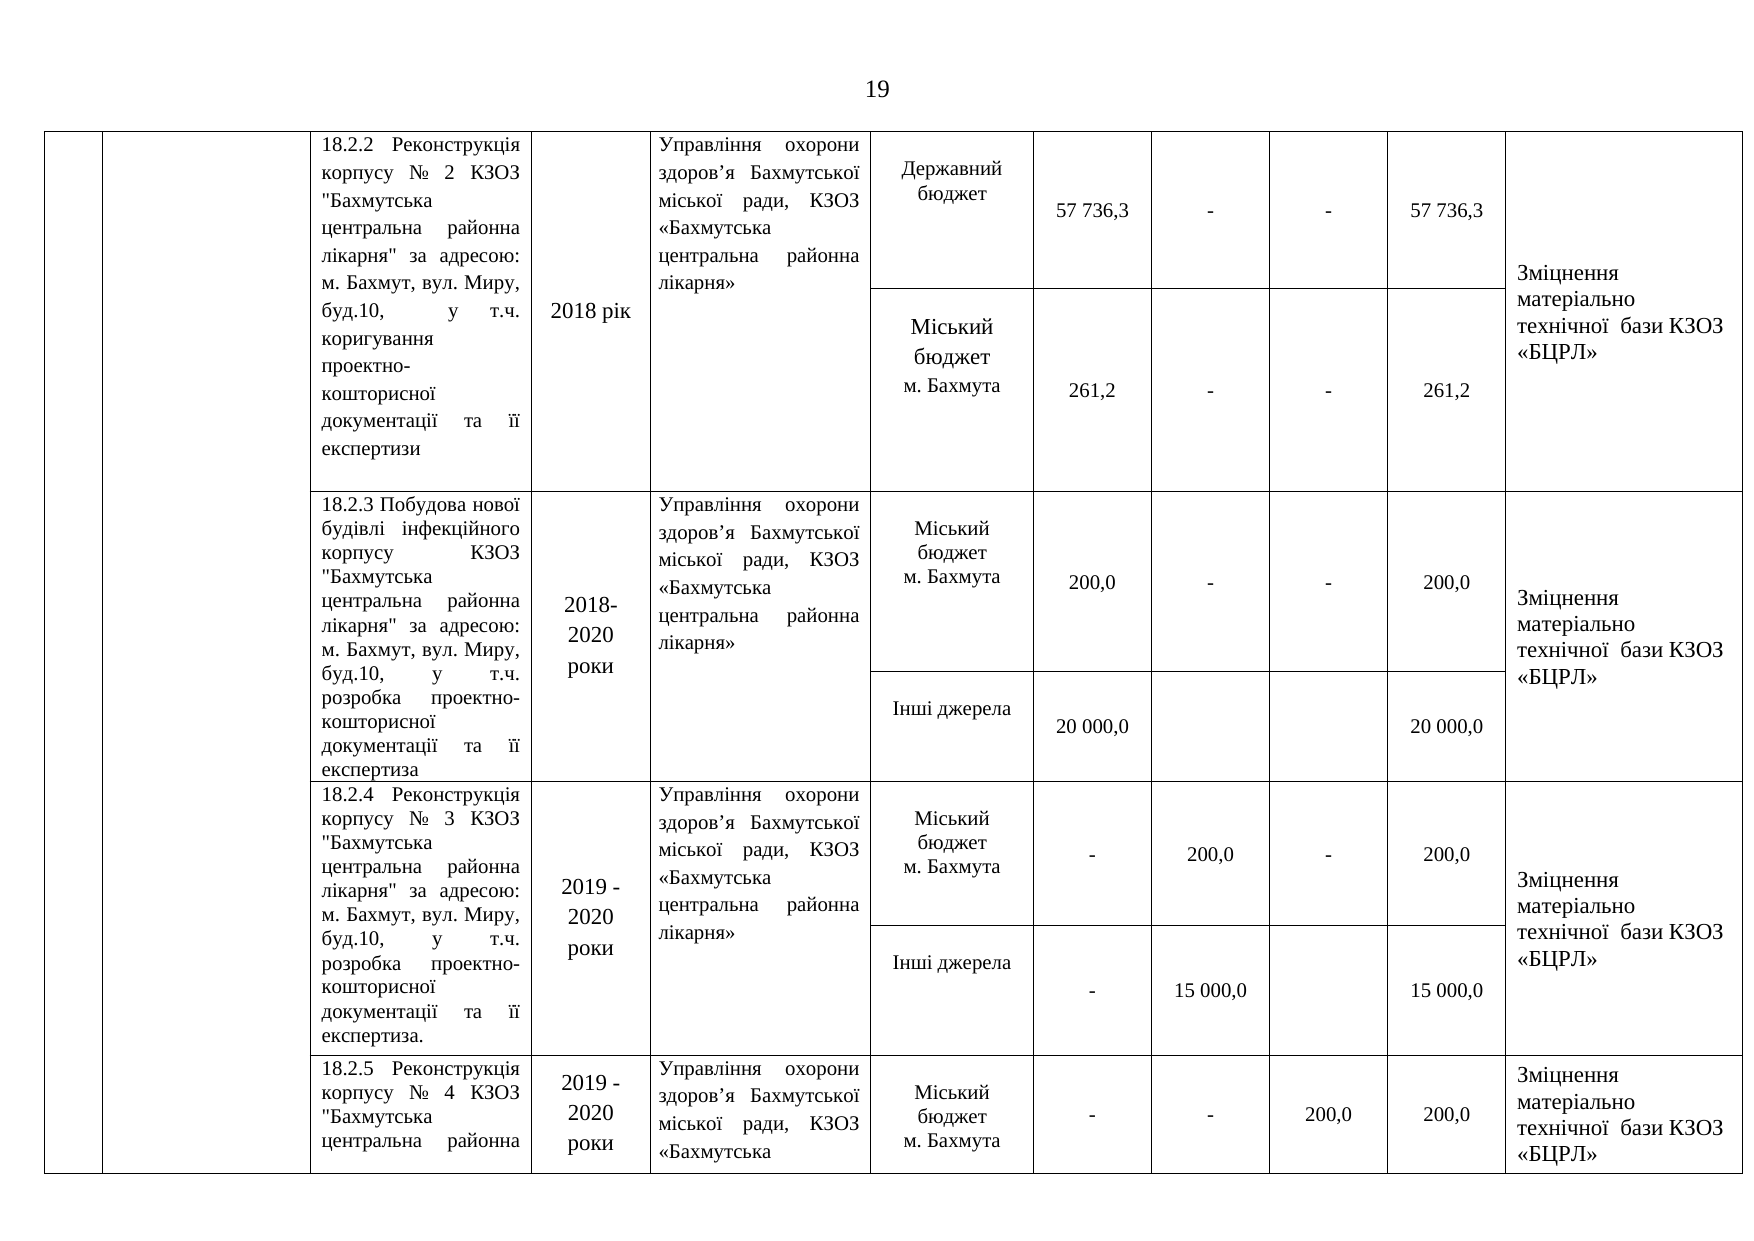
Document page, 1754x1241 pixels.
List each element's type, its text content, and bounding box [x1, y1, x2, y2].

table_cell 57 736,3 [1034, 132, 1151, 288]
table_cell Зміцнення матеріально технічної бази КЗОЗ «БЦРЛ» [1506, 492, 1742, 781]
table_cell 15 000,0 [1152, 926, 1269, 1055]
table_cell 18.2.2 Реконструкція корпусу № 2 КЗОЗ "Бахмутська центральна районна лікарня" за адресою: м. Бахмут, вул. Миру, буд.10, у т.ч. коригування проектно-кошторисної документації та її експертизи [311, 132, 531, 491]
table_cell 20 000,0 [1034, 672, 1151, 781]
table_cell 18.2.4 Реконструкція корпусу № 3 КЗОЗ "Бахмутська центральна районна лікарня" за адресою: м. Бахмут, вул. Миру, буд.10, у т.ч. розробка проектно-кошторисної документації та її експертиза. [311, 782, 531, 1055]
table_cell Міський бюджет м. Бахмута [871, 1056, 1033, 1172]
table_cell [1270, 672, 1387, 781]
table_cell 18.2.3 Побудова нової будівлі інфекційного корпусу КЗОЗ "Бахмутська центральна районна лікарня" за адресою: м. Бахмут, вул. Миру, буд.10, у т.ч. розробка проектно-кошторисної документації та її експертиза [311, 492, 531, 781]
table_cell [1152, 672, 1269, 781]
table_cell 200,0 [1388, 782, 1505, 925]
table_cell - [1152, 492, 1269, 671]
table_cell - [1270, 132, 1387, 288]
table_cell - [1152, 289, 1269, 491]
table_cell 200,0 [1152, 782, 1269, 925]
table_cell Управління охорони здоров’я Бахмутської міської ради, КЗОЗ «Бахмутська центральна районна лікарня» [651, 492, 870, 781]
table_cell - [1034, 1056, 1151, 1172]
table_cell 2018-2020 роки [532, 492, 650, 781]
table_cell - [1270, 289, 1387, 491]
table_cell - [1270, 782, 1387, 925]
table_cell - [1152, 132, 1269, 288]
table_cell 2019 -2020 роки [532, 782, 650, 1055]
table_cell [311, 1056, 531, 1172]
table_cell Міський бюджет м. Бахмута [871, 289, 1033, 491]
table_cell Міський бюджет м. Бахмута [871, 782, 1033, 925]
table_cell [651, 132, 870, 491]
table_cell 200,0 [1034, 492, 1151, 671]
table_cell - [1270, 492, 1387, 671]
table_cell - [1152, 1056, 1269, 1172]
table_cell 261,2 [1388, 289, 1505, 491]
table_cell 261,2 [1034, 289, 1151, 491]
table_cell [1506, 1056, 1742, 1172]
table_cell 200,0 [1270, 1056, 1387, 1172]
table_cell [651, 1056, 870, 1172]
table_cell Інші джерела [871, 926, 1033, 1055]
table_cell 200,0 [1388, 492, 1505, 671]
table_cell 57 736,3 [1388, 132, 1505, 288]
table_cell Державний бюджет [871, 132, 1033, 288]
table_cell 20 000,0 [1388, 672, 1505, 781]
table_cell 2019 -2020 роки [532, 1056, 650, 1172]
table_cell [1506, 132, 1742, 491]
table_cell - [1034, 782, 1151, 925]
table_cell Міський бюджет м. Бахмута [871, 492, 1033, 671]
table_cell Зміцнення матеріально технічної бази КЗОЗ «БЦРЛ» [1506, 782, 1742, 1055]
table_cell Управління охорони здоров’я Бахмутської міської ради, КЗОЗ «Бахмутська центральна районна лікарня» [651, 782, 870, 1055]
table_cell 15 000,0 [1388, 926, 1505, 1055]
table_cell [1270, 926, 1387, 1055]
table_cell - [1034, 926, 1151, 1055]
table_cell 200,0 [1388, 1056, 1505, 1172]
table_cell Інші джерела [871, 672, 1033, 781]
table_cell 2018 рік [532, 132, 650, 491]
